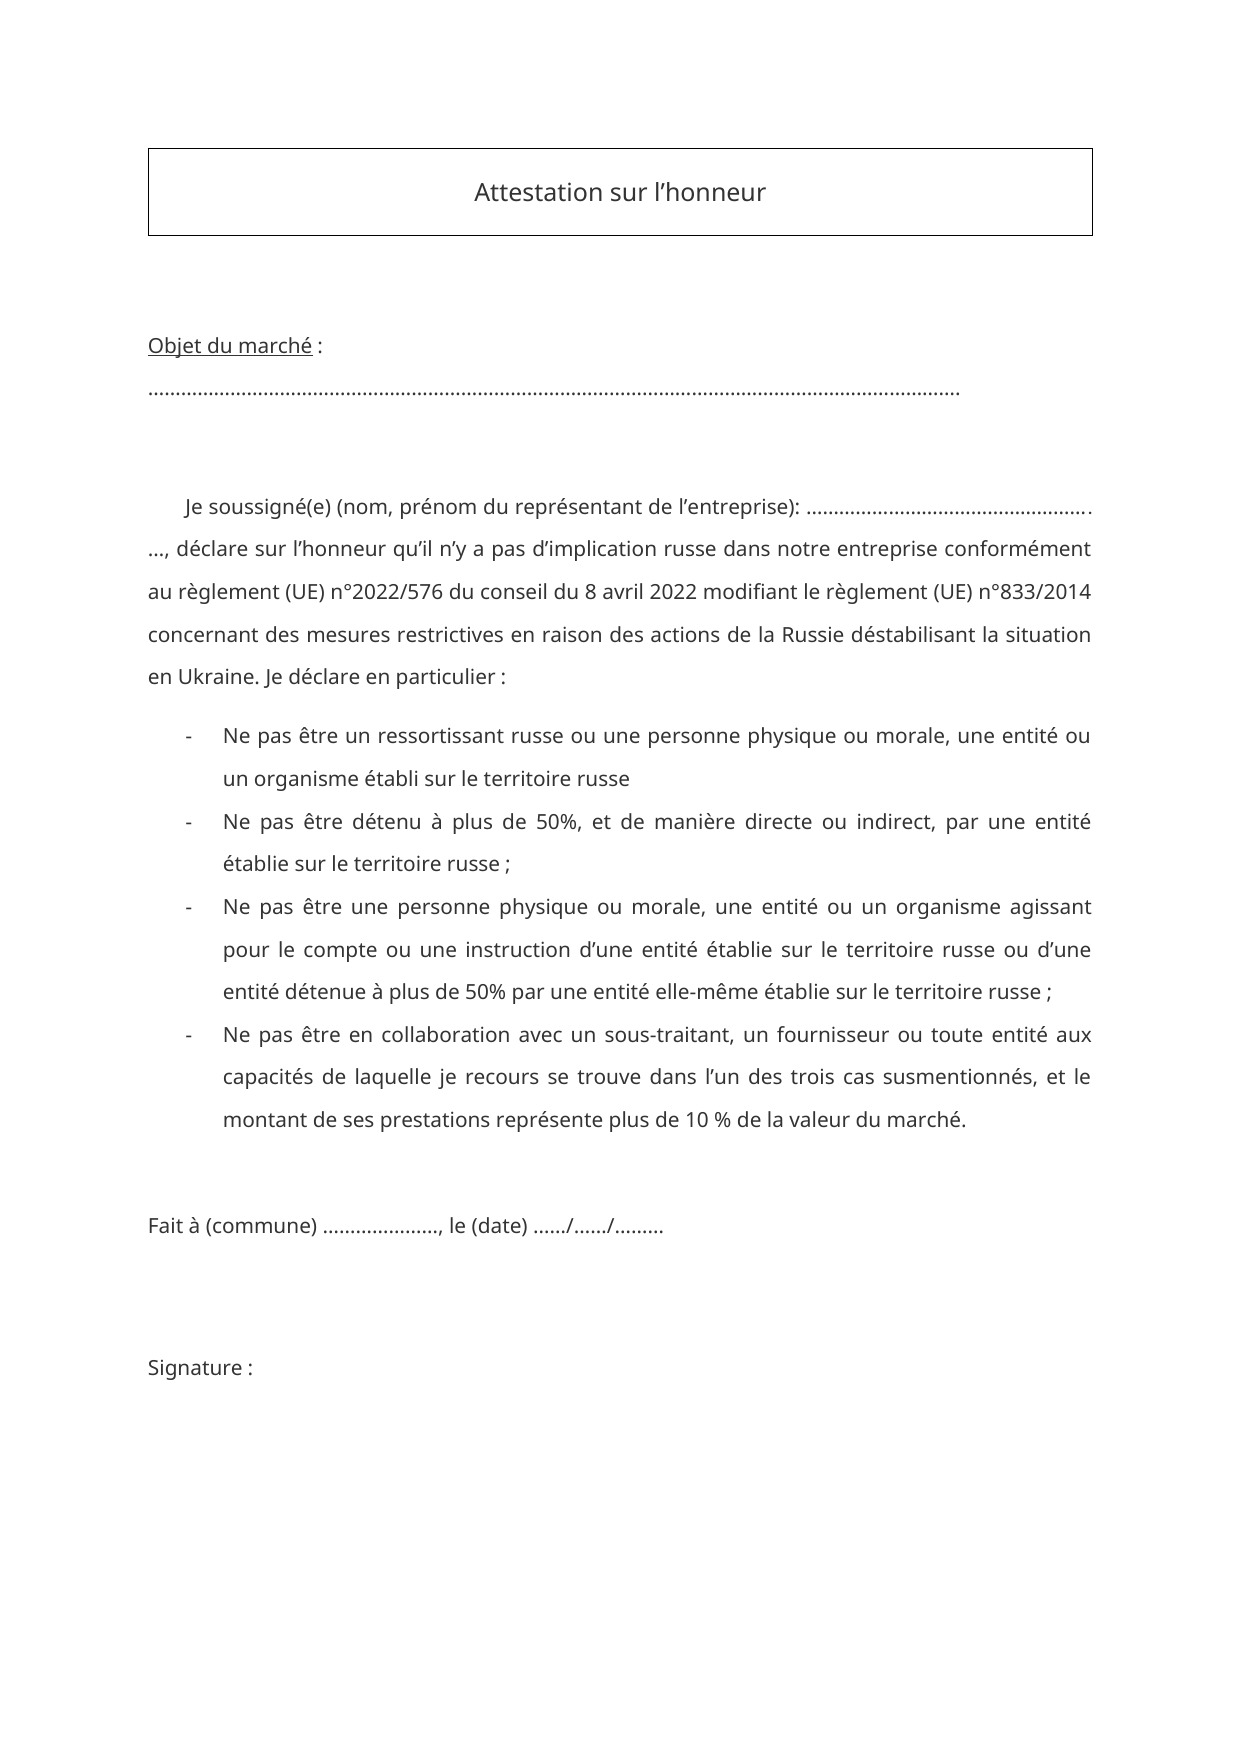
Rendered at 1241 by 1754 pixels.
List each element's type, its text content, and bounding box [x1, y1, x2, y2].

list Ne pas être détenu à plus de 50%, et de manière directe ou indirect, par une entité établie sur le territoire russe ; [185, 807, 1093, 878]
text Je soussigné(e) (nom, prénom du représentant de l’entreprise): …………………………………………….…, déclare sur l’honneur qu’il n’y a pas d’implication russe dans notre entreprise conformément au règlement (UE) n°2022/576 du conseil du 8 avril 2022 modifiant le règlement (UE) n°833/2014 concernant des mesures restrictives en raison des actions de la Russie déstabilisant la situation en Ukraine. Je déclare en particulier : [148, 492, 1093, 691]
list Ne pas être une personne physique ou morale, une entité ou un organisme agissant pour le compte ou une instruction d’une entité établie sur le territoire russe ou d’une entité détenue à plus de 50% par une entité elle-même établie sur le territoire russe ; [185, 892, 1093, 1006]
text Objet du marché : …………………………………………………………………………………………………………………………………. [148, 331, 1093, 402]
text Fait à (commune) …………………, le (date) ……/……/……… [148, 1212, 1093, 1240]
list Ne pas être un ressortissant russe ou une personne physique ou morale, une entité ou un organisme établi sur le territoire russe [185, 722, 1093, 793]
table_header Attestation sur l’honneur [149, 149, 1092, 235]
text Signature : [148, 1353, 1093, 1382]
list Ne pas être en collaboration avec un sous-traitant, un fournisseur ou toute entité aux capacités de laquelle je recours se trouve dans l’un des trois cas susmentionnés, et le montant de ses prestations représente plus de 10 % de la valeur du marché. [185, 1020, 1093, 1133]
